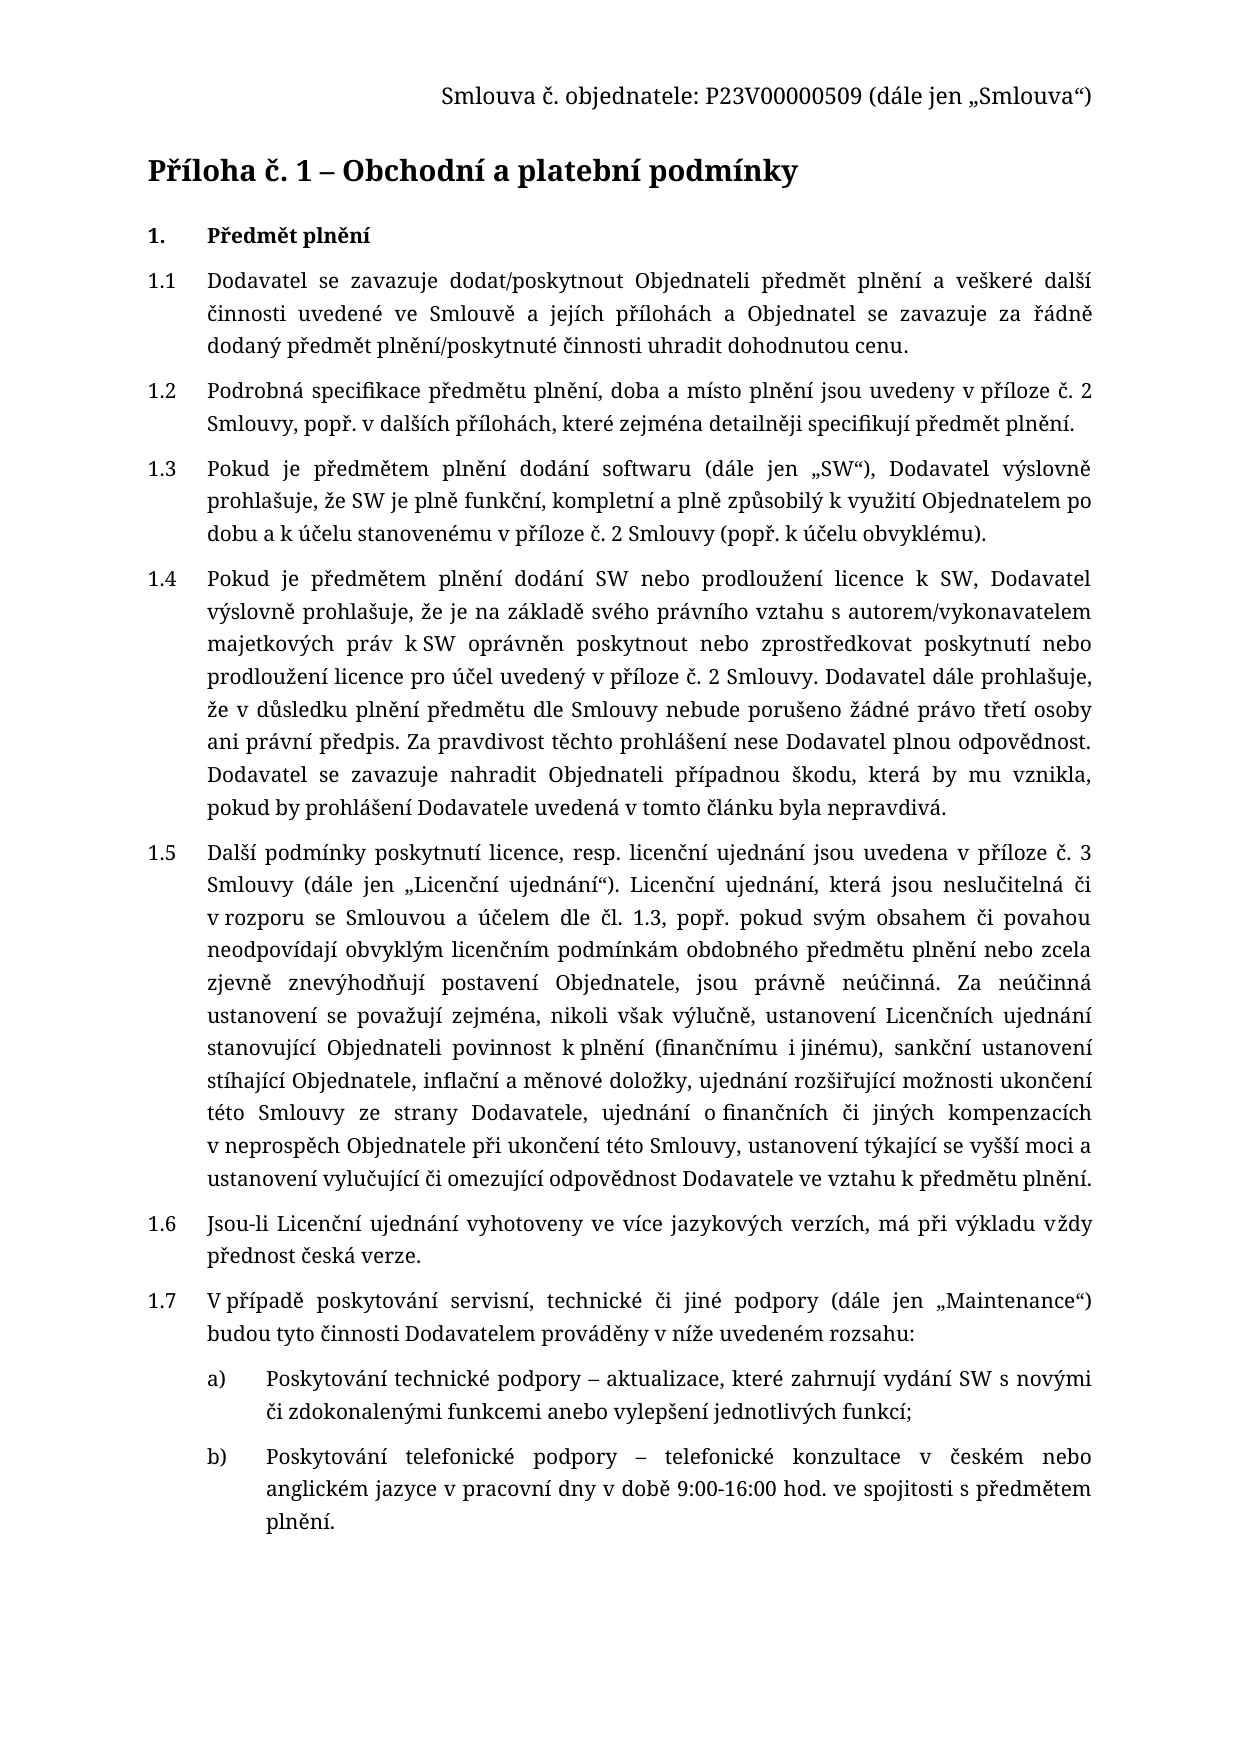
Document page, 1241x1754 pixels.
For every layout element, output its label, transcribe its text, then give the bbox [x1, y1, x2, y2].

list Další podmínky poskytnutí licence, resp. licenční ujednání jsou uvedena v příloze č. 3 Smlouvy (dále jen „Licenční ujednání“). Licenční ujednání, která jsou neslučitelná či v rozporu se Smlouvou a účelem dle čl. 1.3, popř. pokud svým obsahem či povahou neodpovídají obvyklým licenčním podmínkám obdobného předmětu plnění nebo zcela zjevně znevýhodňují postavení Objednatele, jsou právně neúčinná. Za neúčinná ustanovení se považují zejména, nikoli však výlučně, ustanovení Licenčních ujednání stanovující Objednateli povinnost k plnění (finančnímu i jinému), sankční ustanovení stíhající Objednatele, inflační a měnové doložky, ujednání rozšiřující možnosti ukončení této Smlouvy ze strany Dodavatele, ujednání o finančních či jiných kompenzacích v neprospěch Objednatele při ukončení této Smlouvy, ustanovení týkající se vyšší moci a ustanovení vylučující či omezující odpovědnost Dodavatele ve vztahu k předmětu plnění. [148, 838, 1092, 1192]
list Poskytování telefonické podpory – telefonické konzultace v českém nebo anglickém jazyce v pracovní dny v době 9:00-16:00 hod. ve spojitosti s předmětem plnění. [207, 1442, 1092, 1536]
list Jsou-li Licenční ujednání vyhotoveny ve více jazykových verzích, má při výkladu vždy přednost česká verze. [148, 1209, 1092, 1270]
list Poskytování technické podpory – aktualizace, které zahrnují vydání SW s novými či zdokonalenými funkcemi anebo vylepšení jednotlivých funkcí; [207, 1364, 1092, 1425]
text Příloha č. 1 – Obchodní a platební podmínky [148, 150, 1092, 190]
list Pokud je předmětem plnění dodání SW nebo prodloužení licence k SW, Dodavatel výslovně prohlašuje, že je na základě svého právního vztahu s autorem/vykonavatelem majetkových práv k SW oprávněn poskytnout nebo zprostředkovat poskytnutí nebo prodloužení licence pro účel uvedený v příloze č. 2 Smlouvy. Dodavatel dále prohlašuje, že v důsledku plnění předmětu dle Smlouvy nebude porušeno žádné právo třetí osoby ani právní předpis. Za pravdivost těchto prohlášení nese Dodavatel plnou odpovědnost. Dodavatel se zavazuje nahradit Objednateli případnou škodu, která by mu vznikla, pokud by prohlášení Dodavatele uvedená v tomto článku byla nepravdivá. [148, 564, 1092, 821]
list Podrobná specifikace předmětu plnění, doba a místo plnění jsou uvedeny v příloze č. 2 Smlouvy, popř. v dalších přílohách, které zejména detailněji specifikují předmět plnění. [148, 376, 1092, 437]
list Dodavatel se zavazuje dodat/poskytnout Objednateli předmět plnění a veškeré další činnosti uvedené ve Smlouvě a jejích přílohách a Objednatel se zavazuje za řádně dodaný předmět plnění/poskytnuté činnosti uhradit dohodnutou cenu. [148, 266, 1092, 360]
list Předmět plnění [148, 221, 1092, 249]
list Pokud je předmětem plnění dodání softwaru (dále jen „SW“), Dodavatel výslovně prohlašuje, že SW je plně funkční, kompletní a plně způsobilý k využití Objednatelem po dobu a k účelu stanovenému v příloze č. 2 Smlouvy (popř. k účelu obvyklému). [148, 454, 1092, 548]
list V případě poskytování servisní, technické či jiné podpory (dále jen „Maintenance“) budou tyto činnosti Dodavatelem prováděny v níže uvedeném rozsahu: [148, 1287, 1092, 1348]
